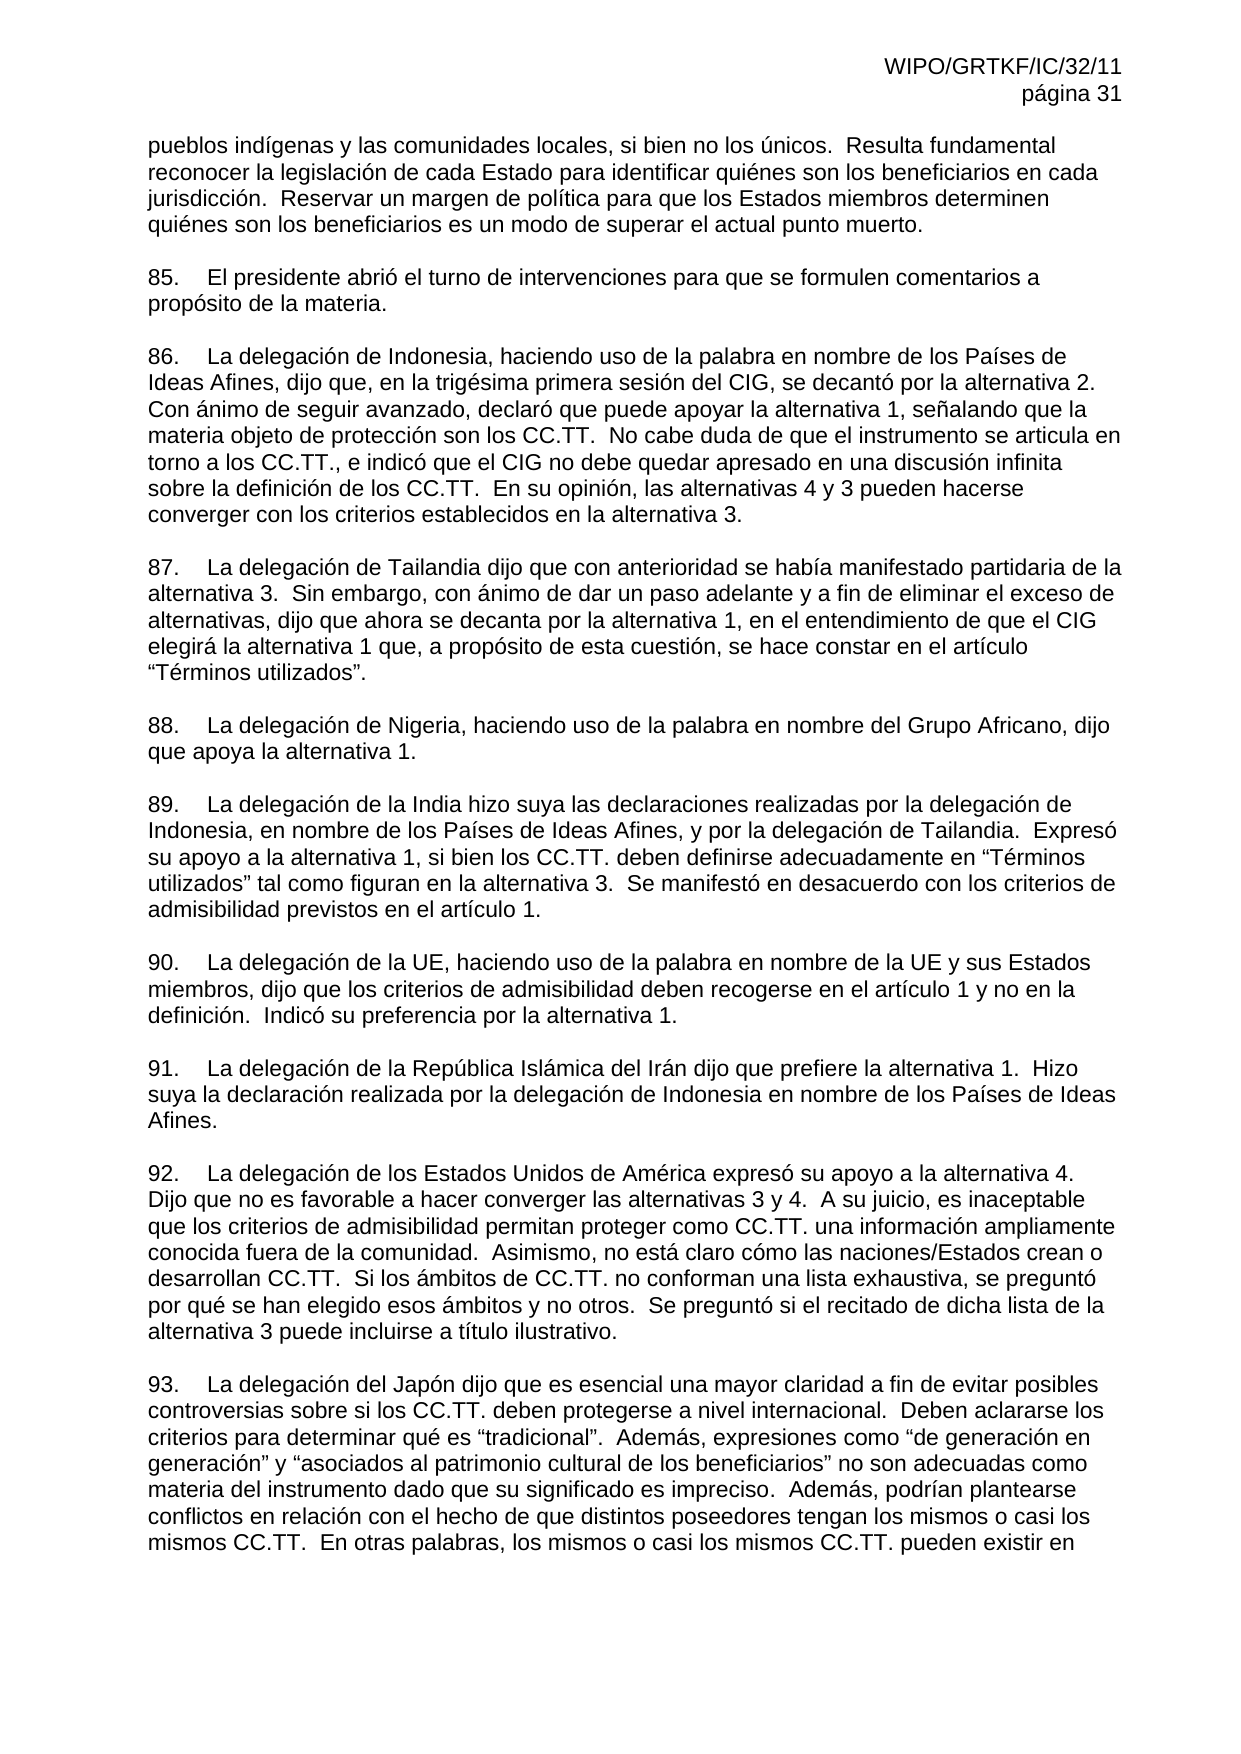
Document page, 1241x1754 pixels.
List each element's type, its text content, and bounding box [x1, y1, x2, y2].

list La delegación de Indonesia, haciendo uso de la palabra en nombre de los Países de Ideas Afines, dijo que, en la trigésima primera sesión del CIG, se decantó por la alternativa 2. Con ánimo de seguir avanzado, declaró que puede apoyar la alternativa 1, señalando que la materia objeto de protección son los CC.TT. No cabe duda de que el instrumento se articula en torno a los CC.TT., e indicó que el CIG no debe quedar apresado en una discusión infinita sobre la definición de los CC.TT. En su opinión, las alternativas 4 y 3 pueden hacerse converger con los criterios establecidos en la alternativa 3. [148, 343, 1122, 527]
list La delegación de la UE, haciendo uso de la palabra en nombre de la UE y sus Estados miembros, dijo que los criterios de admisibilidad deben recogerse en el artículo 1 y no en la definición. Indicó su preferencia por la alternativa 1. [148, 949, 1122, 1028]
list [148, 132, 1122, 238]
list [148, 1371, 1122, 1555]
list La delegación de Tailandia dijo que con anterioridad se había manifestado partidaria de la alternativa 3. Sin embargo, con ánimo de dar un paso adelante y a fin de eliminar el exceso de alternativas, dijo que ahora se decanta por la alternativa 1, en el entendimiento de que el CIG elegirá la alternativa 1 que, a propósito de esta cuestión, se hace constar en el artículo “Términos utilizados”. [148, 554, 1122, 686]
list La delegación de Nigeria, haciendo uso de la palabra en nombre del Grupo Africano, dijo que apoya la alternativa 1. [148, 712, 1122, 765]
list La delegación de la India hizo suya las declaraciones realizadas por la delegación de Indonesia, en nombre de los Países de Ideas Afines, y por la delegación de Tailandia. Expresó su apoyo a la alternativa 1, si bien los CC.TT. deben definirse adecuadamente en “Términos utilizados” tal como figuran en la alternativa 3. Se manifestó en desacuerdo con los criterios de admisibilidad previstos en el artículo 1. [148, 791, 1122, 923]
list La delegación de la República Islámica del Irán dijo que prefiere la alternativa 1. Hizo suya la declaración realizada por la delegación de Indonesia en nombre de los Países de Ideas Afines. [148, 1054, 1122, 1134]
list El presidente abrió el turno de intervenciones para que se formulen comentarios a propósito de la materia. [148, 264, 1122, 317]
list La delegación de los Estados Unidos de América expresó su apoyo a la alternativa 4. Dijo que no es favorable a hacer converger las alternativas 3 y 4. A su juicio, es inaceptable que los criterios de admisibilidad permitan proteger como CC.TT. una información ampliamente conocida fuera de la comunidad. Asimismo, no está claro cómo las naciones/Estados crean o desarrollan CC.TT. Si los ámbitos de CC.TT. no conforman una lista exhaustiva, se preguntó por qué se han elegido esos ámbitos y no otros. Se preguntó si el recitado de dicha lista de la alternativa 3 puede incluirse a título ilustrativo. [148, 1160, 1122, 1344]
